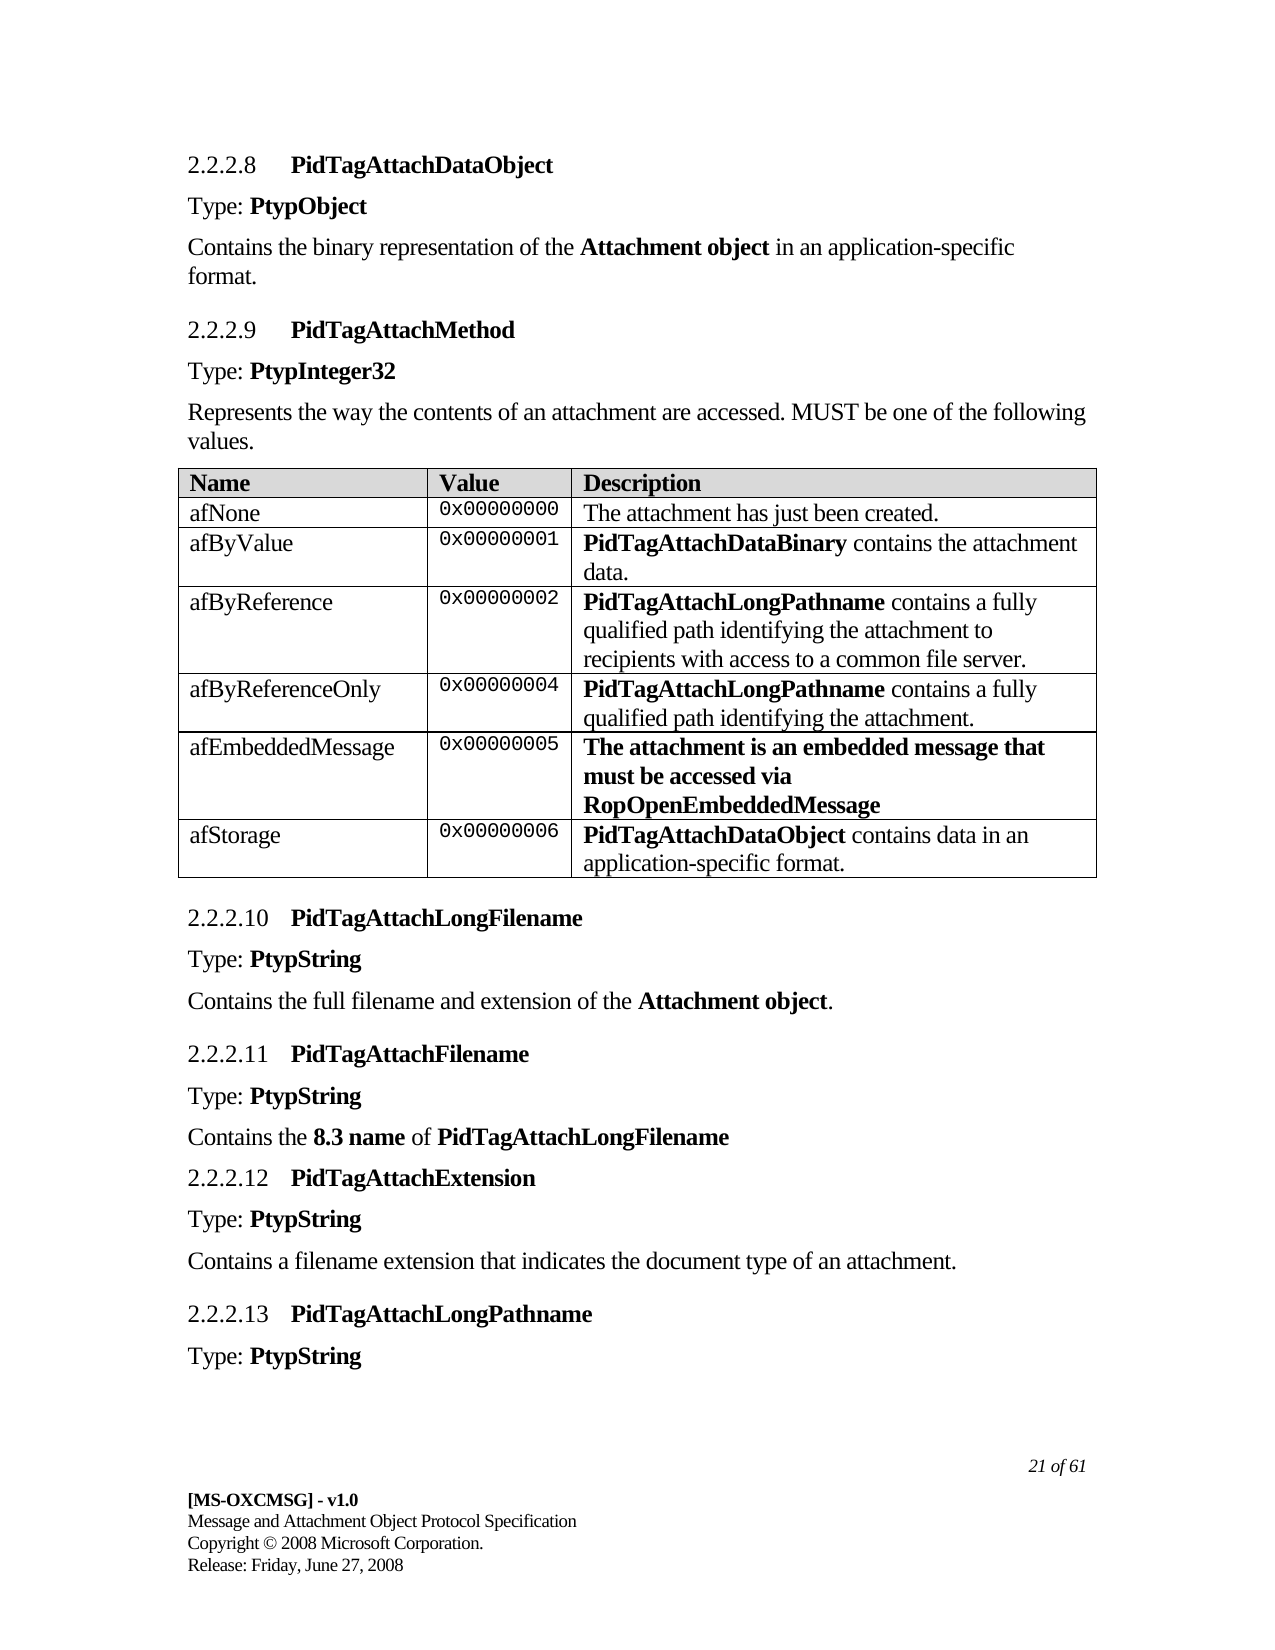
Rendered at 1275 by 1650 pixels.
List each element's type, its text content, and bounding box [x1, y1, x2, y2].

text Type: PtypString [187, 944, 1087, 973]
table_cell 0x00000005 [428, 733, 571, 819]
table_cell afByValue [179, 528, 427, 586]
subtitle PidTagAttachFilename [187, 1039, 1087, 1068]
table_cell 0x00000000 [428, 498, 571, 527]
table_cell 0x00000004 [428, 674, 571, 731]
table_cell PidTagAttachLongPathname contains a fully qualified path identifying the attachment to recipients with access to a common file server. [572, 587, 1096, 673]
text Type: PtypString [187, 1204, 1087, 1233]
table_cell 0x00000002 [428, 587, 571, 673]
table_cell afEmbeddedMessage [179, 733, 427, 819]
text Type: PtypString [187, 1081, 1087, 1109]
text Contains the 8.3 name of PidTagAttachLongFilename [187, 1122, 1087, 1151]
table_cell afByReference [179, 587, 427, 673]
subtitle PidTagAttachDataObject [187, 150, 1087, 179]
text Contains the full filename and extension of the Attachment object. [187, 986, 1087, 1014]
text Type: PtypInteger32 [187, 356, 1087, 385]
text Contains a filename extension that indicates the document type of an attachment. [187, 1246, 1087, 1274]
subtitle PidTagAttachMethod [187, 315, 1087, 344]
text Contains the binary representation of the Attachment object in an application-specific format. [187, 232, 1087, 290]
table_header Description [572, 469, 1096, 497]
text Type: PtypObject [187, 191, 1087, 220]
table_header Value [428, 469, 571, 497]
subtitle PidTagAttachLongFilename [187, 903, 1087, 932]
text Type: PtypString [187, 1341, 1087, 1369]
table_cell afNone [179, 498, 427, 527]
table_cell PidTagAttachLongPathname contains a fully qualified path identifying the attachment. [572, 674, 1096, 731]
table_header Name [179, 469, 427, 497]
table_cell afStorage [179, 820, 427, 877]
table_cell afByReferenceOnly [179, 674, 427, 731]
table_cell 0x00000001 [428, 528, 571, 586]
table_cell The attachment is an embedded message that must be accessed via RopOpenEmbeddedMessage [572, 733, 1096, 819]
table_cell The attachment has just been created. [572, 498, 1096, 527]
subtitle PidTagAttachExtension [187, 1163, 1087, 1192]
text Represents the way the contents of an attachment are accessed. MUST be one of the following values. [187, 397, 1087, 455]
table_cell PidTagAttachDataBinary contains the attachment data. [572, 528, 1096, 586]
subtitle PidTagAttachLongPathname [187, 1299, 1087, 1328]
table_cell 0x00000006 [428, 820, 571, 877]
table_cell PidTagAttachDataObject contains data in an application-specific format. [572, 820, 1096, 877]
